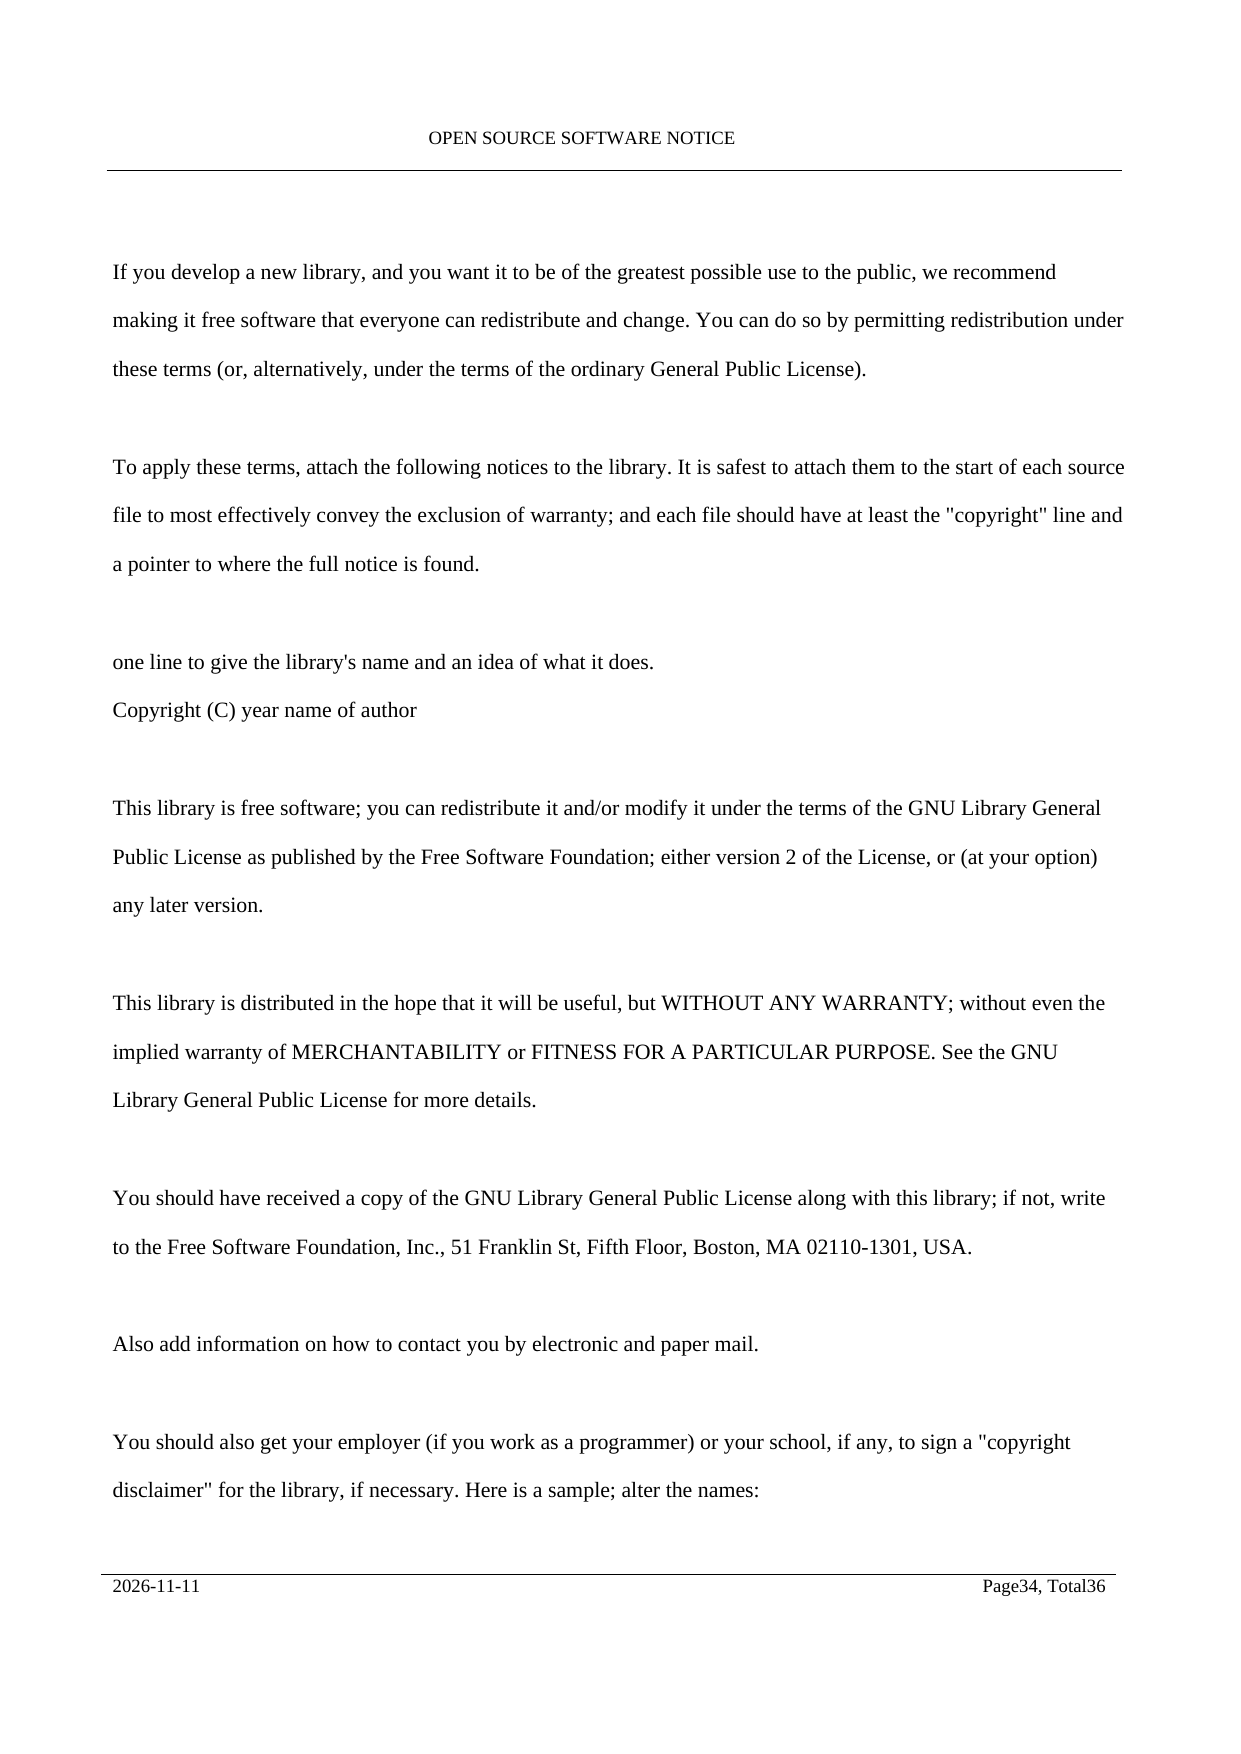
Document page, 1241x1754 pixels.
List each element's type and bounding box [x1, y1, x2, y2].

text [112, 206, 1128, 1506]
